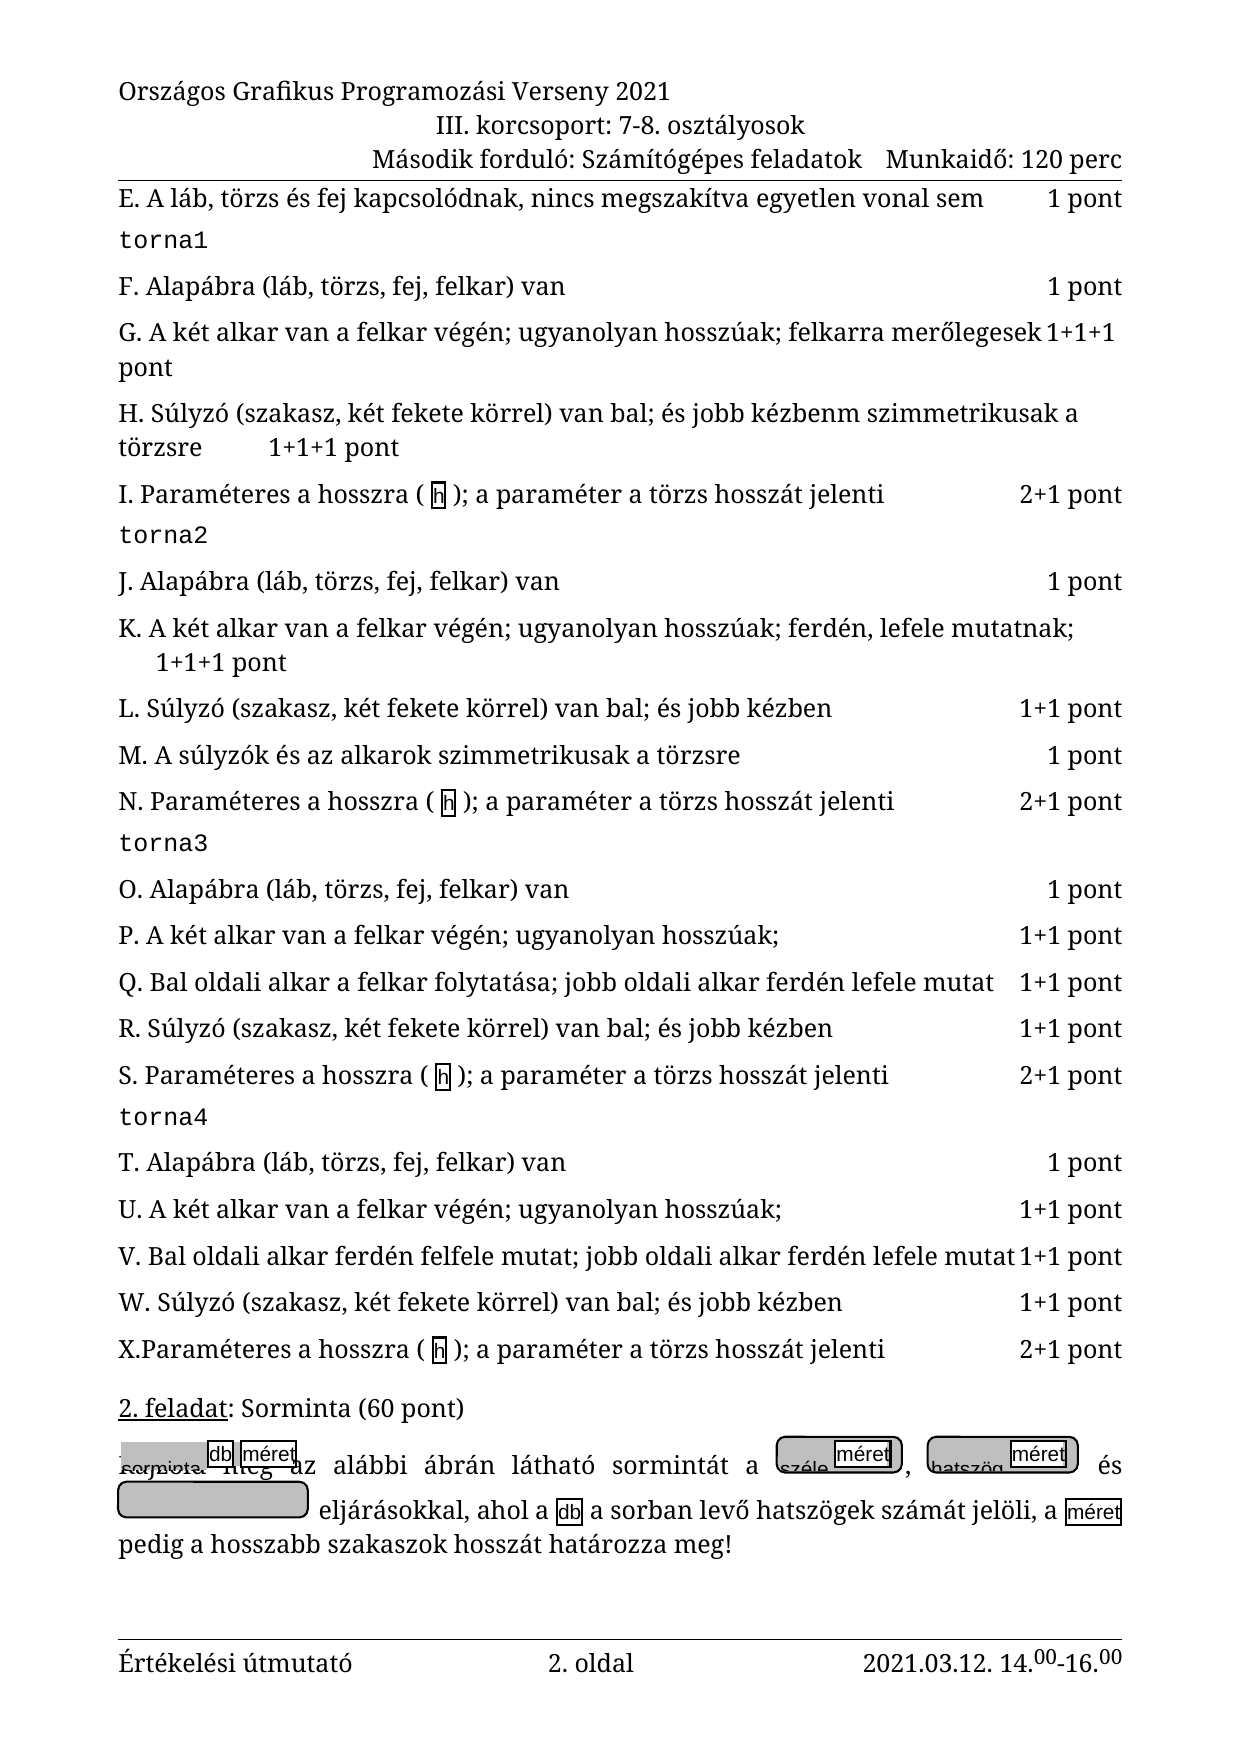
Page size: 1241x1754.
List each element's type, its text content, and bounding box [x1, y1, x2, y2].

text W. Súlyzó (szakasz, két fekete körrel) van bal; és jobb kézben 1+1 pont [118, 1285, 1122, 1319]
text 2. feladat: Sorminta (60 pont) [118, 1390, 1122, 1424]
text torna3 [118, 831, 1122, 859]
text U. A két alkar van a felkar végén; ugyanolyan hosszúak; 1+1 pont [118, 1192, 1122, 1226]
text Rajzold meg az alábbi ábrán látható sormintát a , és eljárásokkal, ahol a db a sorban levő hatszögek számát jelöli, a méret pedig a hosszabb szakaszok hosszát határozza meg! [118, 1437, 1122, 1561]
text M. A súlyzók és az alkarok szimmetrikusak a törzsre 1 pont [118, 737, 1122, 772]
text X.Paraméteres a hosszra ( h ); a paraméter a törzs hosszát jelenti 2+1 pont [118, 1331, 1122, 1365]
text I. Paraméteres a hosszra ( h ); a paraméter a törzs hosszát jelenti 2+1 pont [118, 476, 1122, 510]
text V. Bal oldali alkar ferdén felfele mutat; jobb oldali alkar ferdén lefele mutat 1+1 pont [118, 1238, 1122, 1272]
text torna2 [118, 523, 1122, 551]
text F. Alapábra (láb, törzs, fej, felkar) van 1 pont [118, 268, 1122, 303]
text S. Paraméteres a hosszra ( h ); a paraméter a törzs hosszát jelenti 2+1 pont [118, 1058, 1122, 1092]
text torna1 [118, 228, 1122, 256]
text J. Alapábra (láb, törzs, fej, felkar) van 1 pont [118, 564, 1122, 598]
text N. Paraméteres a hosszra ( h ); a paraméter a törzs hosszát jelenti 2+1 pont [118, 784, 1122, 818]
text L. Súlyzó (szakasz, két fekete körrel) van bal; és jobb kézben 1+1 pont [118, 691, 1122, 725]
text T. Alapábra (láb, törzs, fej, felkar) van 1 pont [118, 1145, 1122, 1179]
text K. A két alkar van a felkar végén; ugyanolyan hosszúak; ferdén, lefele mutatnak; 1+1+1 pont [118, 610, 1122, 678]
text H. Súlyzó (szakasz, két fekete körrel) van bal; és jobb kézbenm szimmetrikusak a törzsre 1+1+1 pont [118, 396, 1122, 464]
text P. A két alkar van a felkar végén; ugyanolyan hosszúak; 1+1 pont [118, 918, 1122, 952]
text E. A láb, törzs és fej kapcsolódnak, nincs megszakítva egyetlen vonal sem 1 pont [118, 181, 1122, 215]
text R. Súlyzó (szakasz, két fekete körrel) van bal; és jobb kézben 1+1 pont [118, 1011, 1122, 1045]
text torna4 [118, 1104, 1122, 1133]
text G. A két alkar van a felkar végén; ugyanolyan hosszúak; felkarra merőlegesek 1+1+1 pont [118, 315, 1122, 383]
text O. Alapábra (láb, törzs, fej, felkar) van 1 pont [118, 871, 1122, 906]
text Q. Bal oldali alkar a felkar folytatása; jobb oldali alkar ferdén lefele mutat 1+1 pont [118, 964, 1122, 999]
